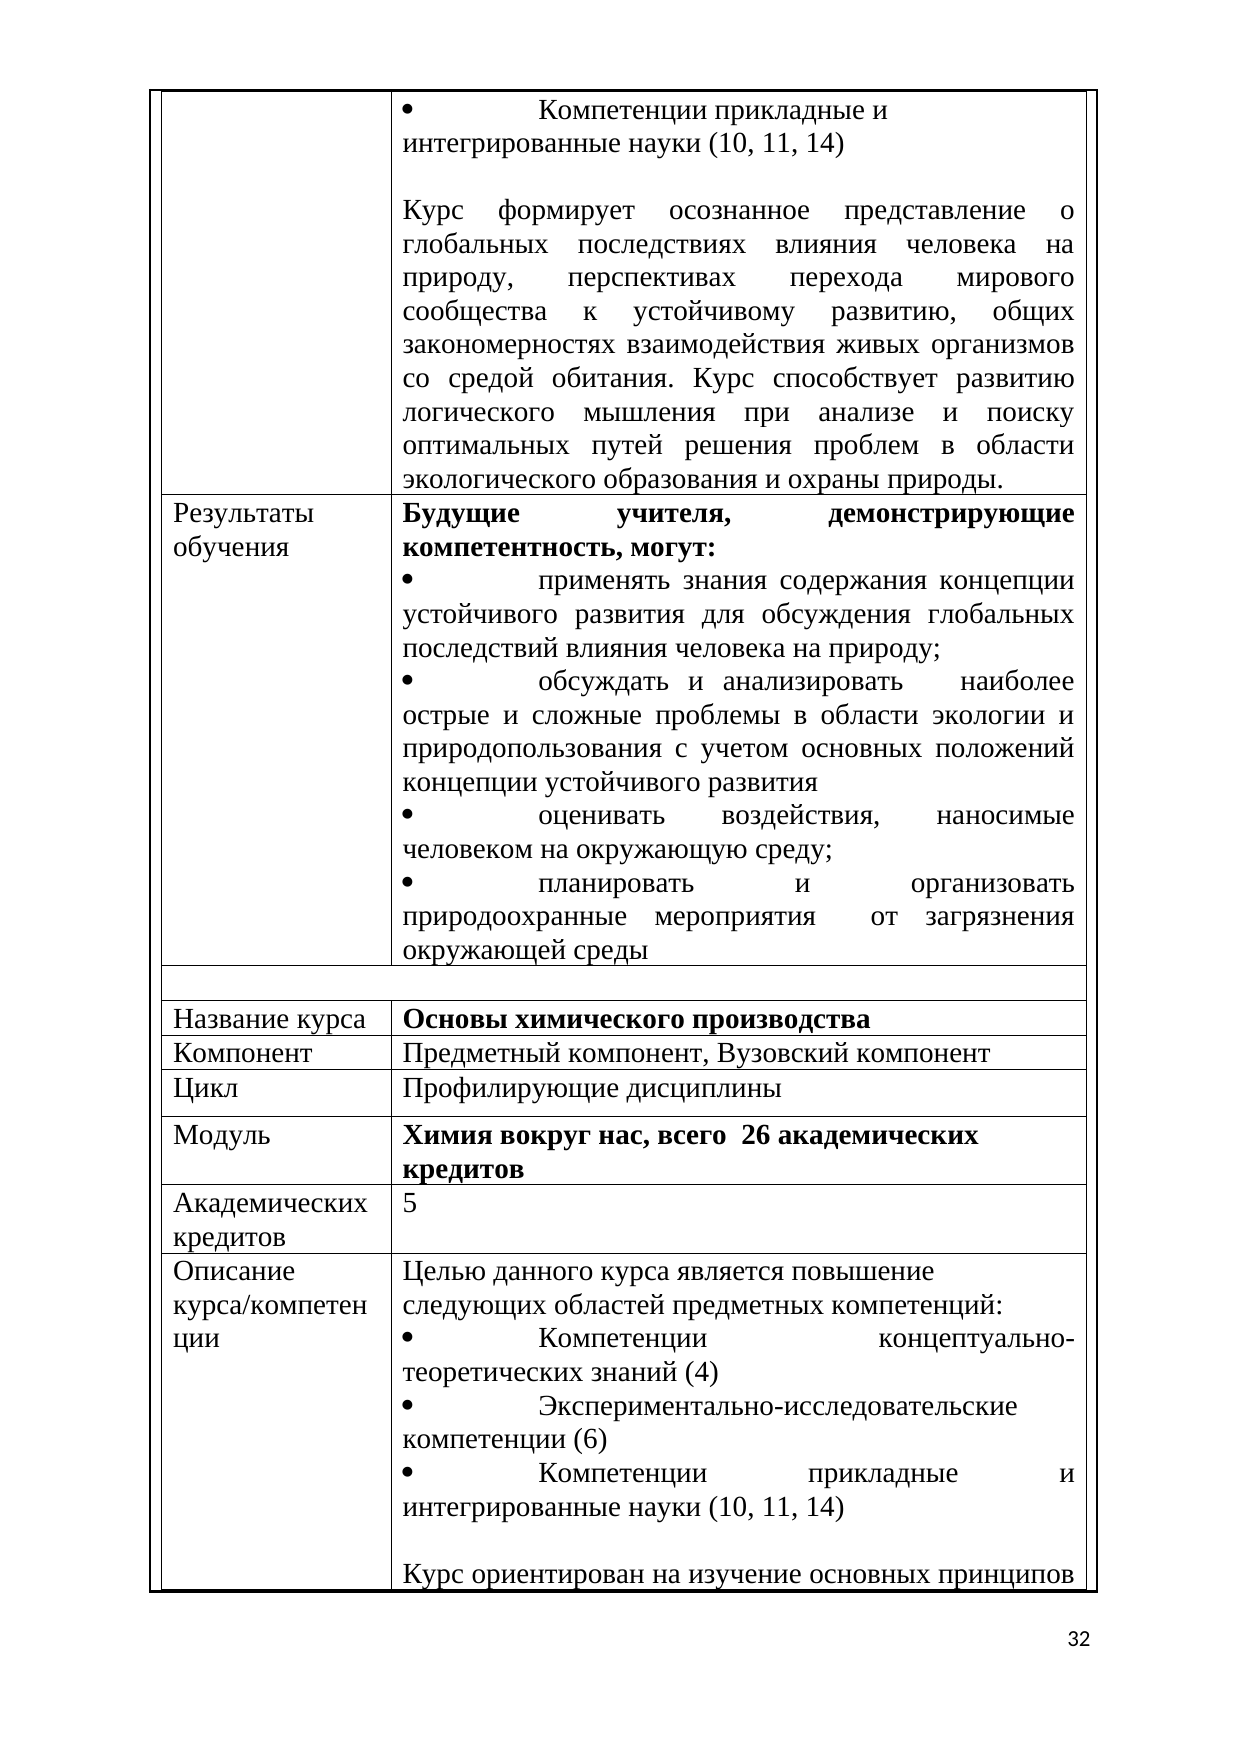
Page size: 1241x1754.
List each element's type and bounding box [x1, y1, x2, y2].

table_cell [162, 966, 1086, 1000]
table_cell [162, 1254, 391, 1589]
table_cell [1087, 91, 1096, 1590]
table_cell [392, 495, 1086, 965]
table_cell [392, 1254, 1086, 1589]
table_cell [392, 1001, 1086, 1035]
table_cell [162, 495, 391, 965]
table_cell [392, 1117, 1086, 1184]
table_cell [392, 1036, 1086, 1069]
table_cell [392, 1185, 1086, 1253]
table_cell [392, 1070, 1086, 1116]
table_cell [162, 1001, 391, 1035]
table_cell [151, 91, 161, 1590]
table_cell [162, 92, 391, 494]
table_cell [162, 1070, 391, 1116]
table_cell [162, 1036, 391, 1069]
table_cell [392, 92, 1086, 494]
table_cell [162, 1185, 391, 1253]
table_cell [162, 1117, 391, 1184]
